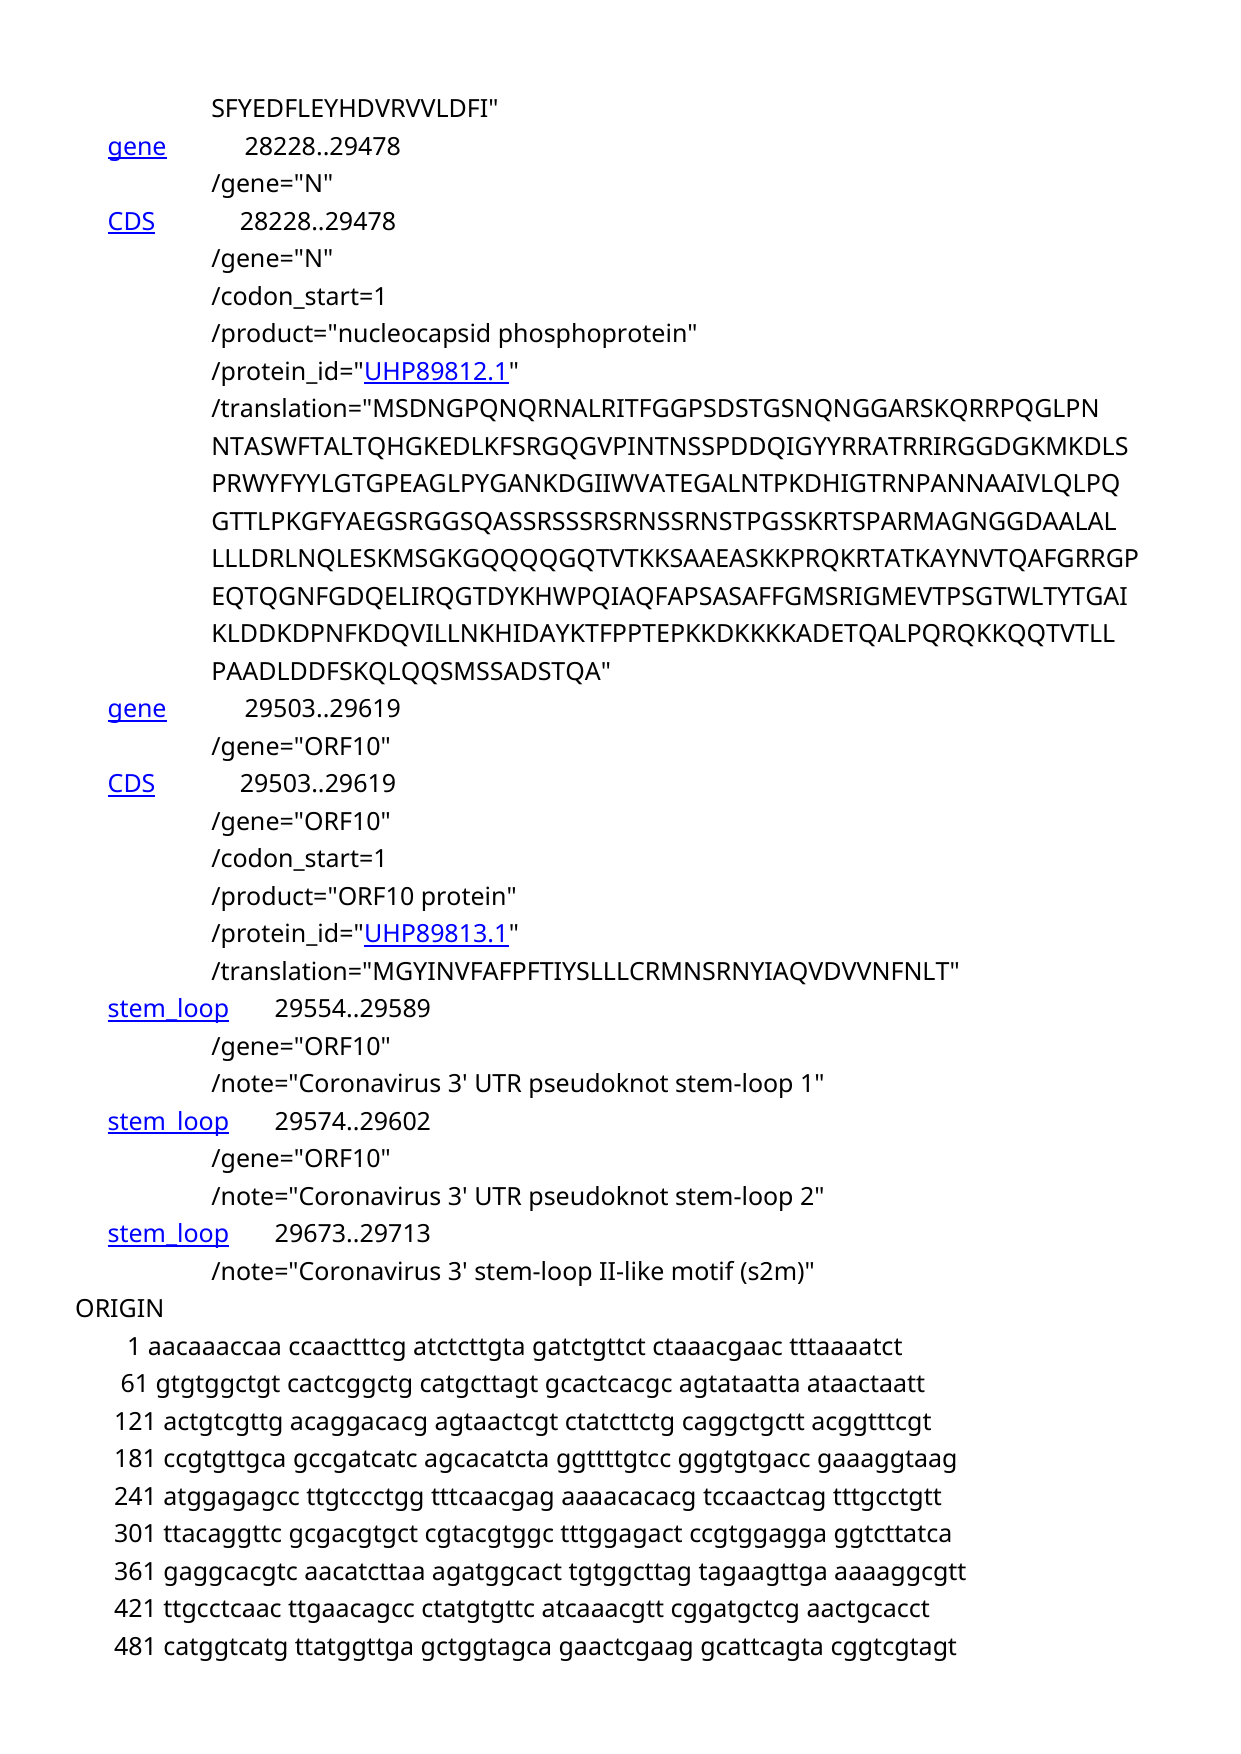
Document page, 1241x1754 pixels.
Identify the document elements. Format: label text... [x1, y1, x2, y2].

text 121 actgtcgttg acaggacacg agtaactcgt ctatcttctg caggctgctt acggtttcgt [75, 1402, 1165, 1439]
text /gene="N" [75, 164, 1165, 202]
text 421 ttgcctcaac ttgaacagcc ctatgtgttc atcaaacgtt cggatgctcg aactgcacct [75, 1589, 1165, 1627]
text /protein_id="UHP89812.1" [75, 352, 1165, 389]
text /note="Coronavirus 3' UTR pseudoknot stem-loop 2" [75, 1177, 1165, 1214]
text 241 atggagagcc ttgtccctgg tttcaacgag aaaacacacg tccaactcag tttgcctgtt [75, 1477, 1165, 1514]
text /gene="ORF10" [75, 1027, 1165, 1064]
text CDS 28228..29478 [75, 202, 1165, 239]
text CDS 29503..29619 [75, 764, 1165, 802]
text GTTLPKGFYAEGSRGGSQASSRSSSRSRNSSRNSTPGSSKRTSPARMAGNGGDAALAL [75, 502, 1165, 539]
text SFYEDFLEYHDVRVVLDFI" [75, 89, 1165, 127]
text gene 29503..29619 [75, 689, 1165, 727]
text /gene="ORF10" [75, 727, 1165, 764]
text gene 28228..29478 [75, 127, 1165, 164]
text 361 gaggcacgtc aacatcttaa agatggcact tgtggcttag tagaagttga aaaaggcgtt [75, 1552, 1165, 1589]
text 61 gtgtggctgt cactcggctg catgcttagt gcactcacgc agtataatta ataactaatt [75, 1364, 1165, 1402]
text stem_loop 29673..29713 [75, 1214, 1165, 1252]
text /gene="N" [75, 239, 1165, 277]
text ORIGIN [75, 1289, 1165, 1327]
text PRWYFYYLGTGPEAGLPYGANKDGIIWVATEGALNTPKDHIGTRNPANNAAIVLQLPQ [75, 464, 1165, 502]
text KLDDKDPNFKDQVILLNKHIDAYKTFPPTEPKKDKKKKADETQALPQRQKKQQTVTLL [75, 614, 1165, 652]
text 181 ccgtgttgca gccgatcatc agcacatcta ggttttgtcc gggtgtgacc gaaaggtaag [75, 1439, 1165, 1477]
text stem_loop 29574..29602 [75, 1102, 1165, 1139]
text /note="Coronavirus 3' stem-loop II-like motif (s2m)" [75, 1252, 1165, 1289]
text NTASWFTALTQHGKEDLKFSRGQGVPINTNSSPDDQIGYYRRATRRIRGGDGKMKDLS [75, 427, 1165, 464]
text 1 aacaaaccaa ccaactttcg atctcttgta gatctgttct ctaaacgaac tttaaaatct [75, 1327, 1165, 1364]
text 481 catggtcatg ttatggttga gctggtagca gaactcgaag gcattcagta cggtcgtagt [75, 1627, 1165, 1664]
text EQTQGNFGDQELIRQGTDYKHWPQIAQFAPSASAFFGMSRIGMEVTPSGTWLTYTGAI [75, 577, 1165, 614]
text /translation="MGYINVFAFPFTIYSLLLCRMNSRNYIAQVDVVNFNLT" [75, 952, 1165, 989]
text /codon_start=1 [75, 277, 1165, 314]
text PAADLDDFSKQLQQSMSSADSTQA" [75, 652, 1165, 689]
text LLLDRLNQLESKMSGKGQQQQGQTVTKKSAAEASKKPRQKRTATKAYNVTQAFGRRGP [75, 539, 1165, 577]
text stem_loop 29554..29589 [75, 989, 1165, 1027]
text /note="Coronavirus 3' UTR pseudoknot stem-loop 1" [75, 1064, 1165, 1102]
text /gene="ORF10" [75, 802, 1165, 839]
text /product="ORF10 protein" [75, 877, 1165, 914]
text /product="nucleocapsid phosphoprotein" [75, 314, 1165, 352]
text /protein_id="UHP89813.1" [75, 914, 1165, 952]
text 301 ttacaggttc gcgacgtgct cgtacgtggc tttggagact ccgtggagga ggtcttatca [75, 1514, 1165, 1552]
text /translation="MSDNGPQNQRNALRITFGGPSDSTGSNQNGGARSKQRRPQGLPN [75, 389, 1165, 427]
text /codon_start=1 [75, 839, 1165, 877]
text /gene="ORF10" [75, 1139, 1165, 1177]
